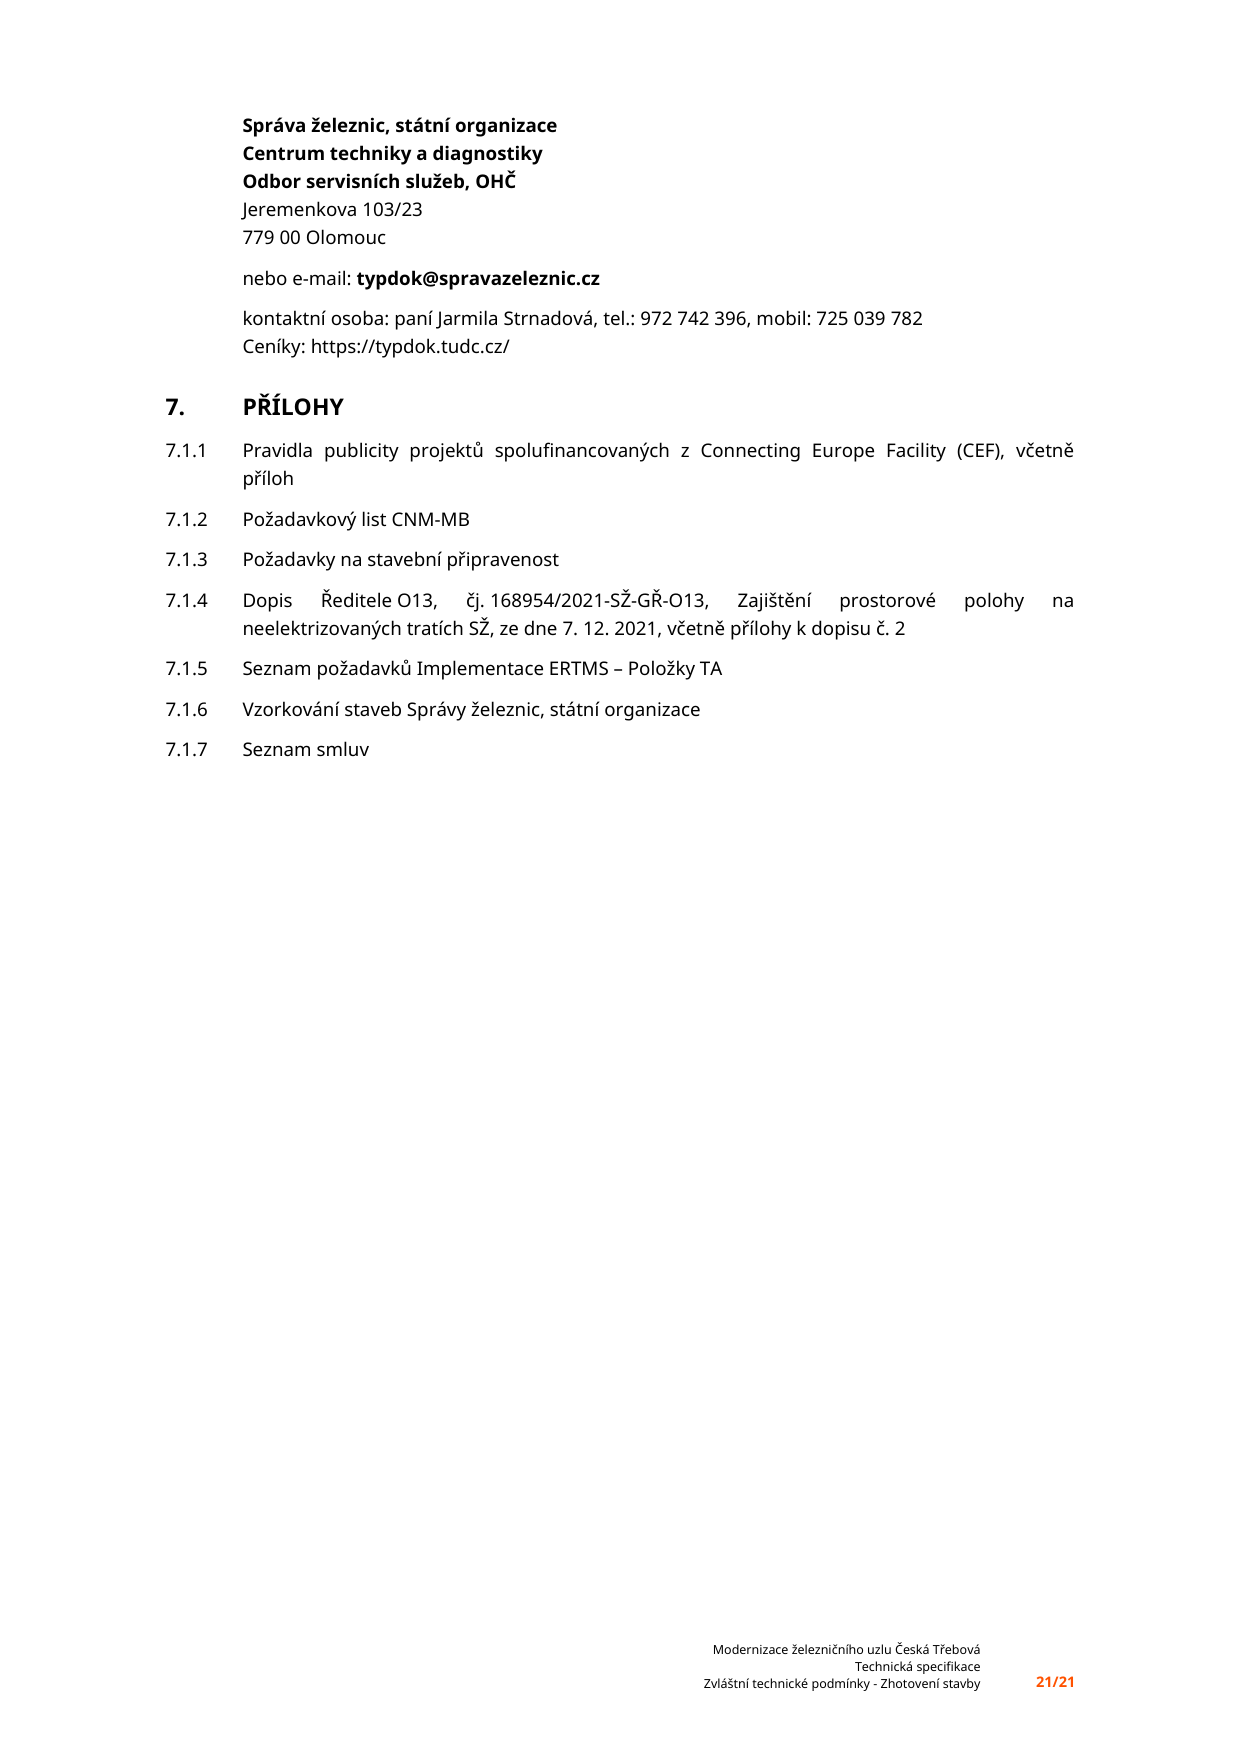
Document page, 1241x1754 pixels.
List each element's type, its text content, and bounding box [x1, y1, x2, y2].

text kontaktní osoba: paní Jarmila Strnadová, tel.: 972 742 396, mobil: 725 039 782 [242, 305, 1075, 331]
text Odbor servisních služeb, OHČ [242, 168, 1075, 194]
text 779 00 Olomouc [242, 224, 1075, 250]
text nebo e-mail: typdok@spravazeleznic.cz [242, 265, 1075, 290]
text PŘÍLOHY [165, 391, 1075, 422]
text Požadavkový list CNM-MB [165, 506, 1075, 531]
text Ceníky: https://typdok.tudc.cz/ [242, 333, 1075, 359]
text Vzorkování staveb Správy železnic, státní organizace [165, 696, 1075, 722]
text Správa železnic, státní organizace [242, 112, 1075, 138]
text Jeremenkova 103/23 [242, 196, 1075, 222]
text Pravidla publicity projektů spolufinancovaných z Connecting Europe Facility (CEF), včetně příloh [165, 437, 1075, 491]
text Seznam požadavků Implementace ERTMS – Položky TA [165, 656, 1075, 681]
text Dopis Ředitele O13, čj. 168954/2021-SŽ-GŘ-O13, Zajištění prostorové polohy na neelektrizovaných tratích SŽ, ze dne 7. 12. 2021, včetně přílohy k dopisu č. 2 [165, 587, 1075, 641]
text Požadavky na stavební připravenost [165, 546, 1075, 572]
text Centrum techniky a diagnostiky [242, 140, 1075, 166]
text Seznam smluv [165, 737, 1075, 762]
